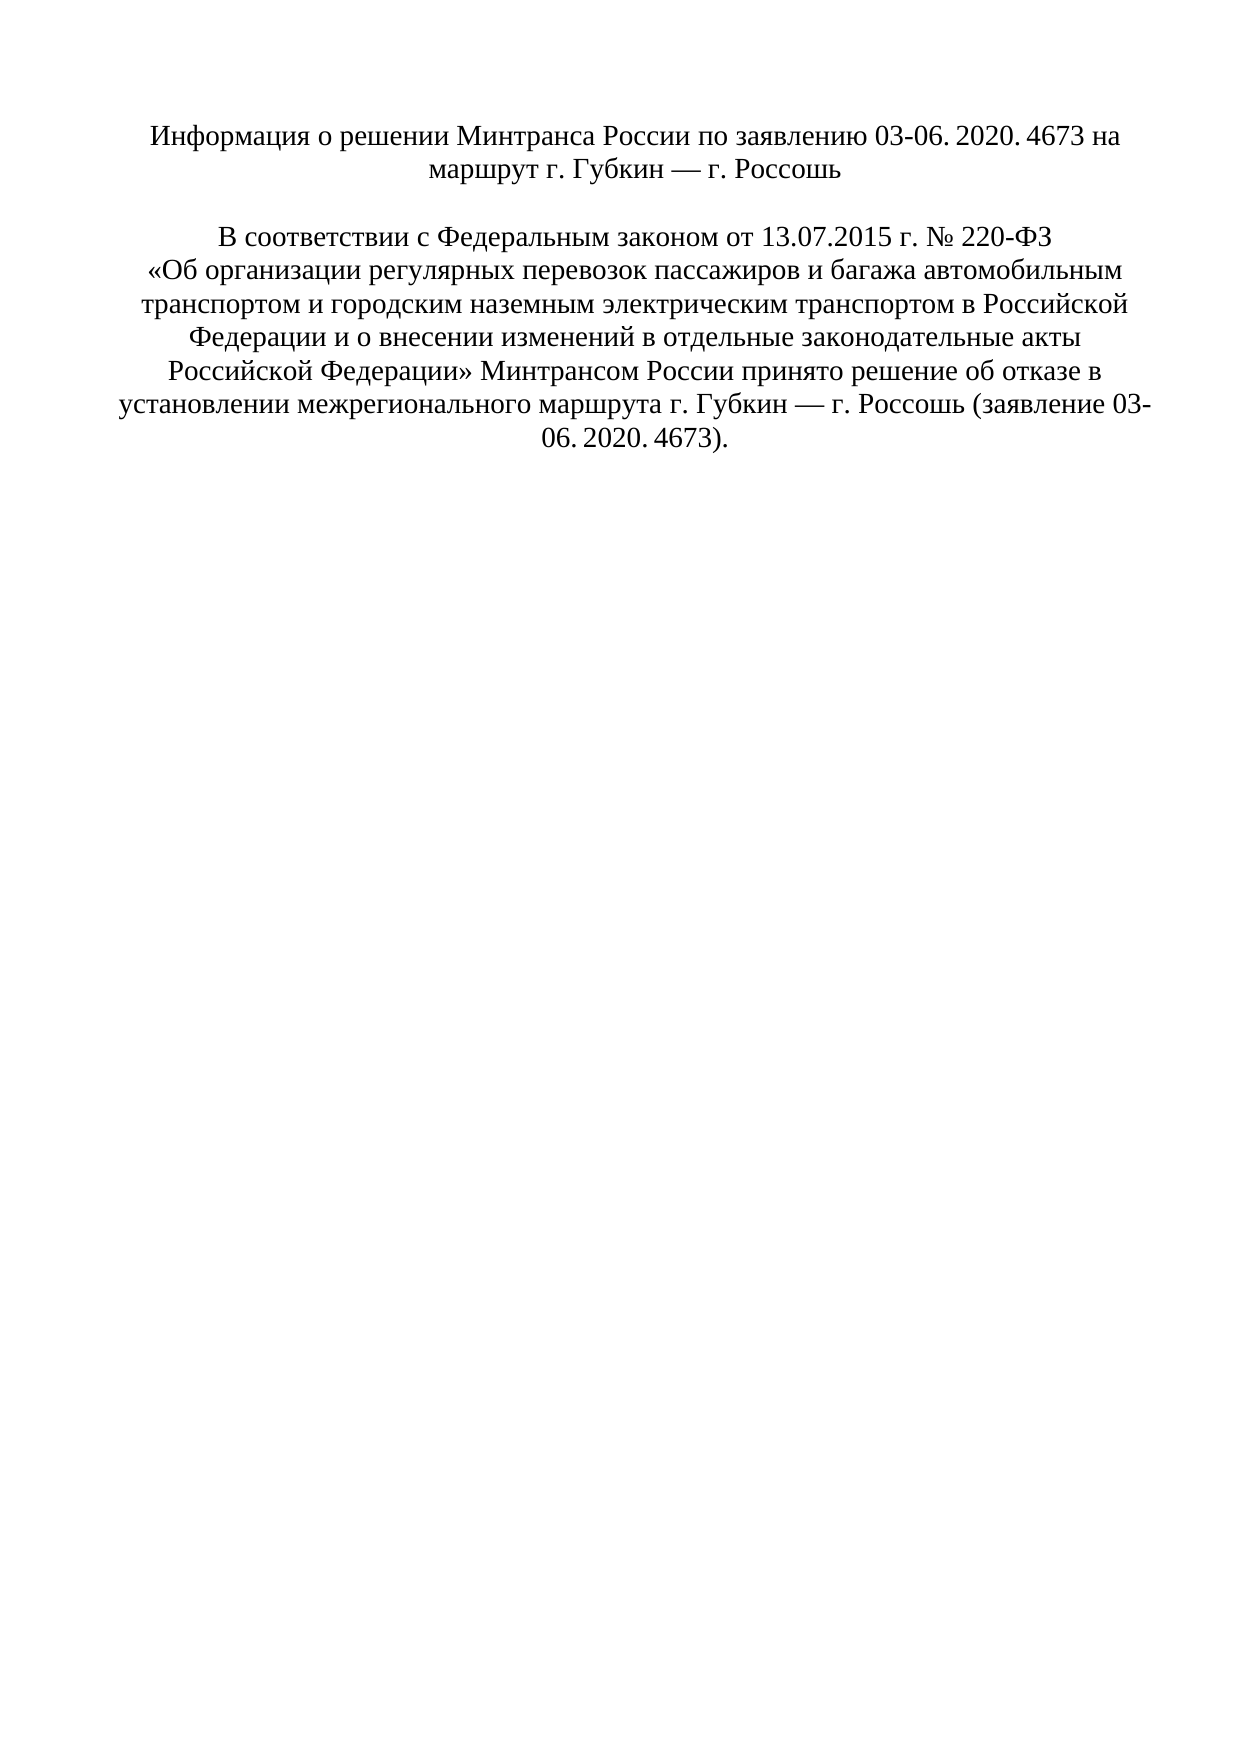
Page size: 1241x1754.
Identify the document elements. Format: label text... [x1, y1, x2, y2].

text Информация о решении Минтранса России по заявлению 03-06. 2020. 4673 на маршрут г. Губкин — г. Россошь [118, 118, 1152, 185]
text В соответствии с Федеральным законом от 13.07.2015 г. № 220-ФЗ «Об организации регулярных перевозок пассажиров и багажа автомобильным транспортом и городским наземным электрическим транспортом в Российской Федерации и о внесении изменений в отдельные законодательные акты Российской Федерации» Минтрансом России принято решение об отказе в установлении межрегионального маршрута г. Губкин — г. Россошь (заявление 03-06. 2020. 4673). [118, 219, 1152, 453]
